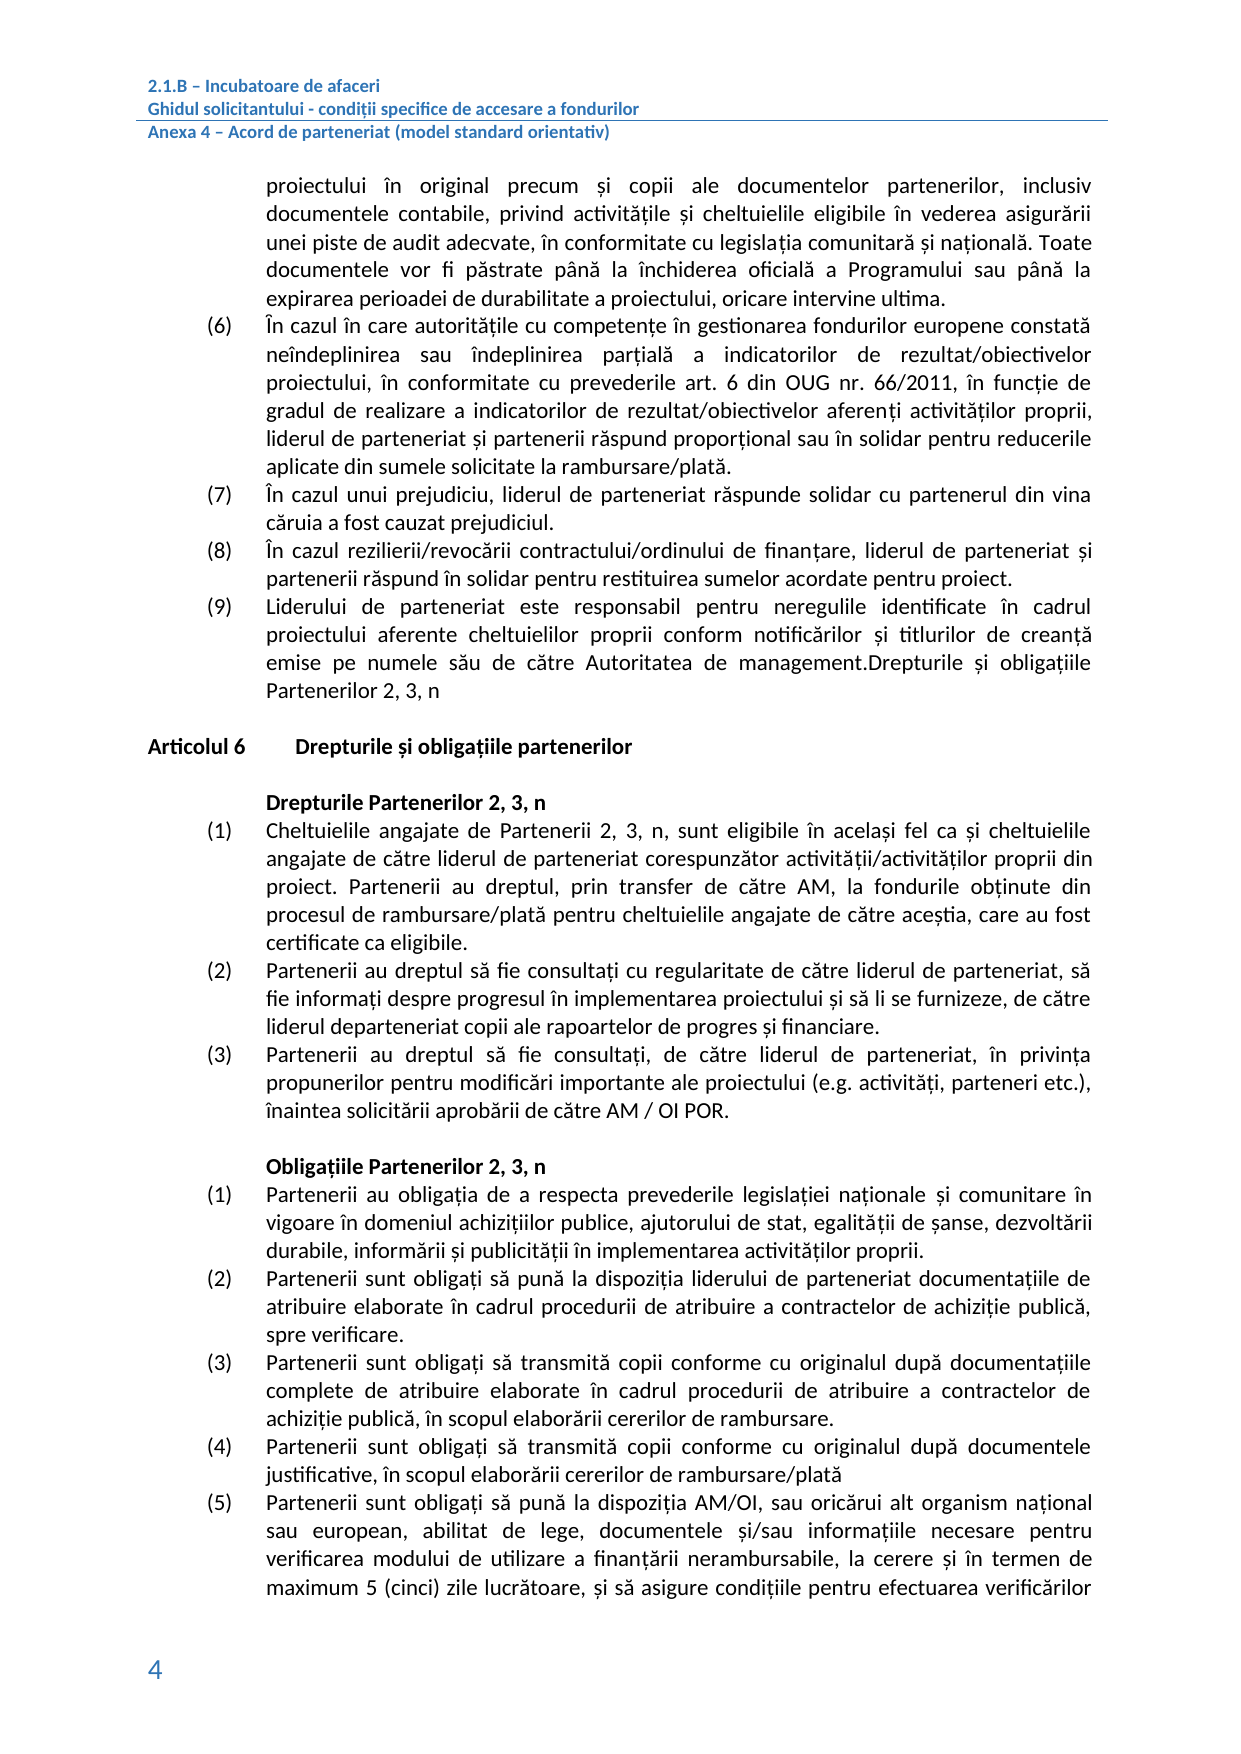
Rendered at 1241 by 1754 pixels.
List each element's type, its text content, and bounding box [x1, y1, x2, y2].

list Obligaţiile Partenerilor 2, 3, n [266, 1152, 1093, 1180]
list Partenerii au dreptul să fie consultaţi, de către liderul de parteneriat, în privinţa propunerilor pentru modificări importante ale proiectului (e.g. activităţi, parteneri etc.), înaintea solicitării aprobării de către AM / OI POR. [207, 1040, 1093, 1124]
list Partenerii au dreptul să fie consultaţi cu regularitate de către liderul de parteneriat, să fie informaţi despre progresul în implementarea proiectului şi să li se furnizeze, de către liderul departeneriat copii ale rapoartelor de progres şi financiare. [207, 956, 1093, 1040]
list Partenerii au obligaţia de a respecta prevederile legislaţiei naţionale și comunitare în vigoare în domeniul achiziţiilor publice, ajutorului de stat, egalității de şanse, dezvoltării durabile, informării şi publicității în implementarea activităților proprii. [207, 1180, 1093, 1264]
list În cazul rezilierii/revocării contractului/ordinului de finanțare, liderul de parteneriat și partenerii răspund în solidar pentru restituirea sumelor acordate pentru proiect. [207, 536, 1093, 592]
list Drepturile şi obligaţiile partenerilor [148, 732, 1093, 760]
list Partenerii sunt obligaţi să transmită copii conforme cu originalul după documentele justificative, în scopul elaborării cererilor de rambursare/plată [207, 1432, 1093, 1488]
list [207, 172, 1093, 312]
list Partenerii sunt obligaţi să transmită copii conforme cu originalul după documentaţiile complete de atribuire elaborate în cadrul procedurii de atribuire a contractelor de achiziţie publică, în scopul elaborării cererilor de rambursare. [207, 1348, 1093, 1432]
list Ȋn cazul în care autorităţile cu competenţe în gestionarea fondurilor europene constată neîndeplinirea sau îndeplinirea parţială a indicatorilor de rezultat/obiectivelor proiectului, în conformitate cu prevederile art. 6 din OUG nr. 66/2011, în funcţie de gradul de realizare a indicatorilor de rezultat/obiectivelor aferenți activităților proprii, liderul de parteneriat și partenerii răspund proporțional sau în solidar pentru reducerile aplicate din sumele solicitate la rambursare/plată. [207, 312, 1093, 480]
list Liderului de parteneriat este responsabil pentru neregulile identificate în cadrul proiectului aferente cheltuielilor proprii conform notificărilor și titlurilor de creanță emise pe numele său de către Autoritatea de management.Drepturile şi obligaţiile Partenerilor 2, 3, n [207, 592, 1093, 704]
list Cheltuielile angajate de Partenerii 2, 3, n, sunt eligibile în acelaşi fel ca şi cheltuielile angajate de către liderul de parteneriat corespunzător activității/activităților proprii din proiect. Partenerii au dreptul, prin transfer de către AM, la fondurile obţinute din procesul de rambursare/plată pentru cheltuielile angajate de către aceştia, care au fost certificate ca eligibile. [207, 816, 1093, 956]
list Partenerii sunt obligaţi să pună la dispoziţia liderului de parteneriat documentaţiile de atribuire elaborate în cadrul procedurii de atribuire a contractelor de achiziţie publică, spre verificare. [207, 1264, 1093, 1348]
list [207, 1488, 1093, 1601]
list În cazul unui prejudiciu, liderul de parteneriat răspunde solidar cu partenerul din vina căruia a fost cauzat prejudiciul. [207, 480, 1093, 536]
list Drepturile Partenerilor 2, 3, n [266, 788, 1093, 816]
